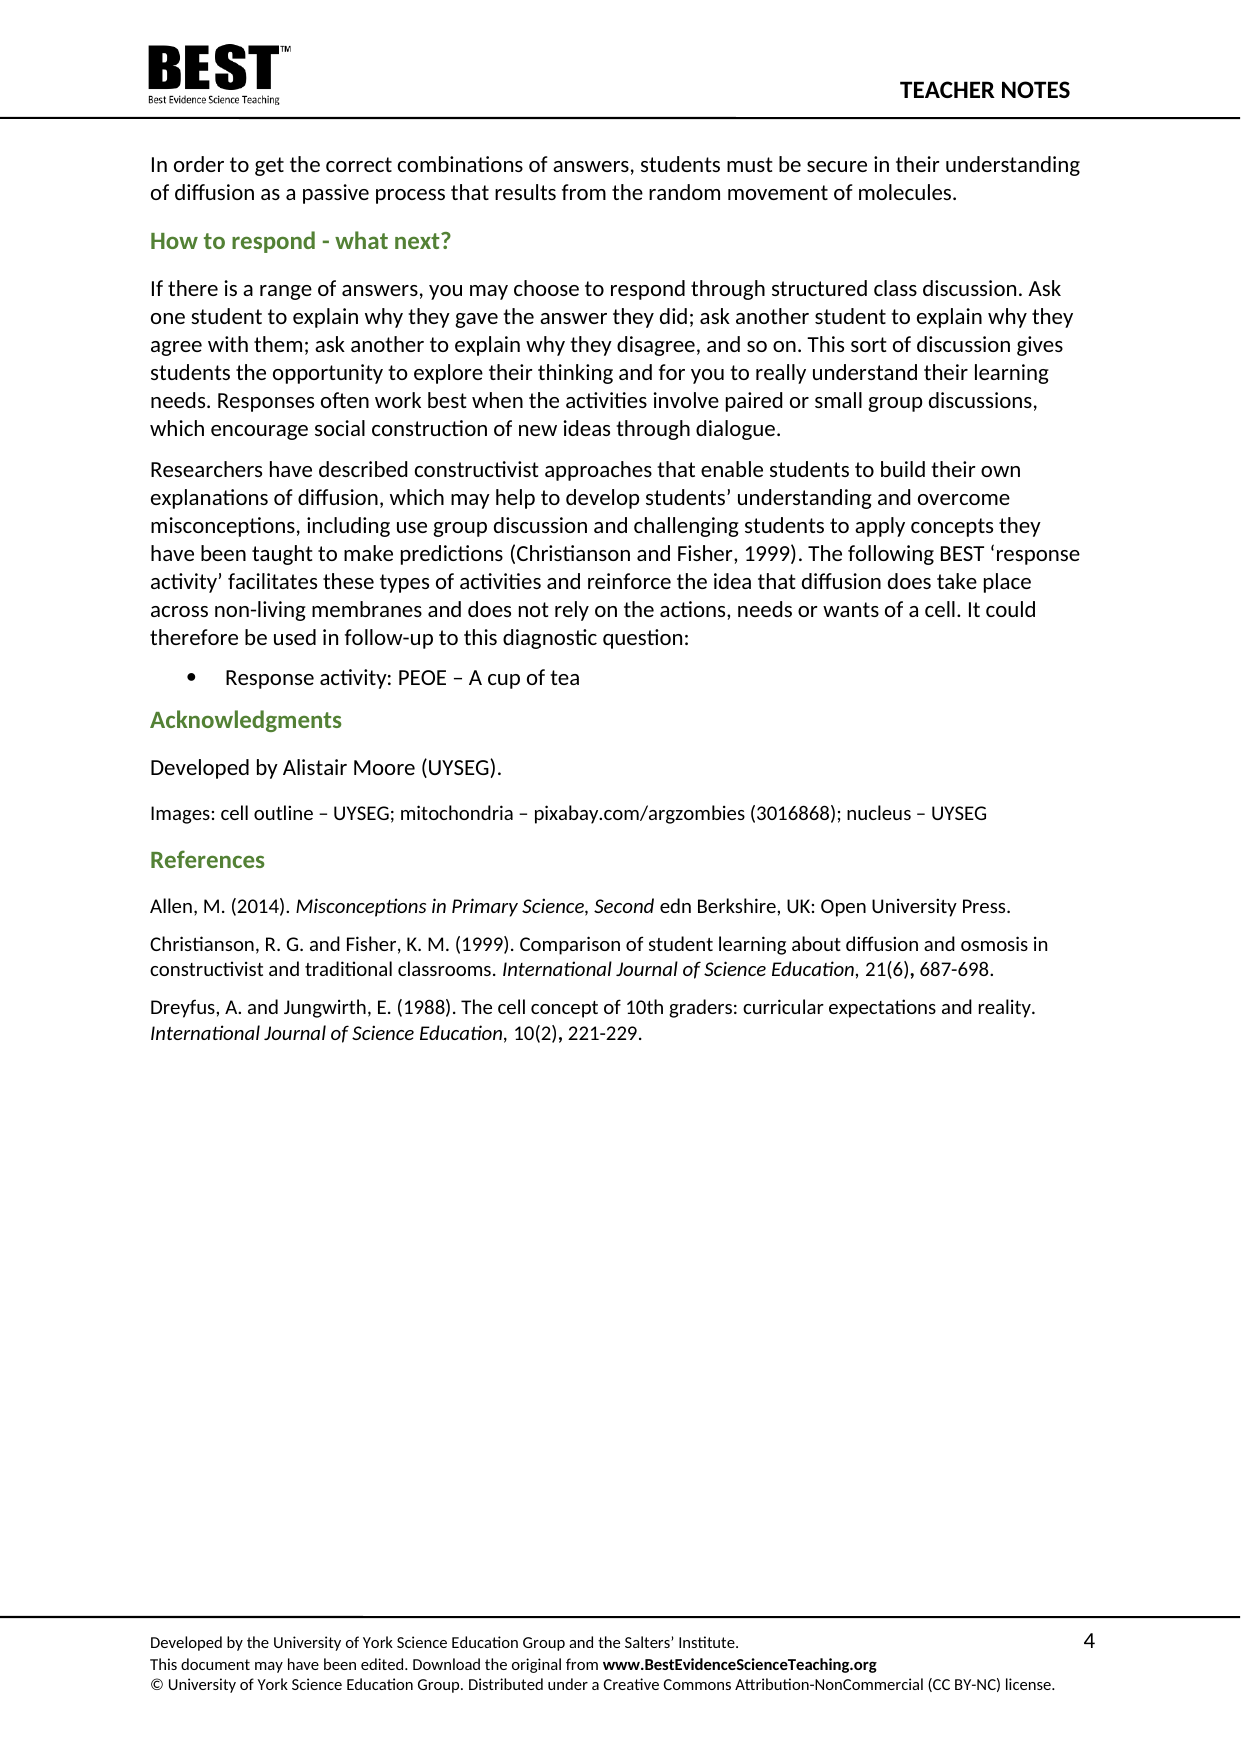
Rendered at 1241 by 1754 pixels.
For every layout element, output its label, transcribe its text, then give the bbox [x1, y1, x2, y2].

picture [148, 44, 291, 105]
text How to respond - what next? [150, 225, 1090, 255]
list Response activity: PEOE – A cup of tea [187, 663, 1090, 691]
text Christianson, R. G. and Fisher, K. M. (1999). Comparison of student learning about diffusion and osmosis in constructivist and traditional classrooms. International Journal of Science Education, 21(6), 687-698. [150, 931, 1090, 982]
text Images: cell outline – UYSEG; mitochondria – pixabay.com/argzombies (3016868); nucleus – UYSEG [150, 800, 1090, 825]
text Acknowledgments [150, 704, 1090, 734]
text Allen, M. (2014). Misconceptions in Primary Science, Second edn Berkshire, UK: Open University Press. [150, 893, 1090, 919]
text If there is a range of answers, you may choose to respond through structured class discussion. Ask one student to explain why they gave the answer they did; ask another student to explain why they agree with them; ask another to explain why they disagree, and so on. This sort of discussion gives students the opportunity to explore their thinking and for you to really understand their learning needs. Responses often work best when the activities involve paired or small group discussions, which encourage social construction of new ideas through dialogue. [150, 274, 1090, 442]
text Researchers have described constructivist approaches that enable students to build their own explanations of diffusion, which may help to develop students’ understanding and overcome misconceptions, including use group discussion and challenging students to apply concepts they have been taught to make predictions (Christianson and Fisher, 1999). The following BEST ‘response activity’ facilitates these types of activities and reinforce the idea that diffusion does take place across non-living membranes and does not rely on the actions, needs or wants of a cell. It could therefore be used in follow-up to this diagnostic question: [150, 455, 1090, 651]
text Developed by Alistair Moore (UYSEG). [150, 753, 1090, 781]
text References [150, 844, 1090, 874]
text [150, 150, 1090, 206]
text Dreyfus, A. and Jungwirth, E. (1988). The cell concept of 10th graders: curricular expectations and reality. International Journal of Science Education, 10(2), 221-229. [150, 994, 1090, 1045]
